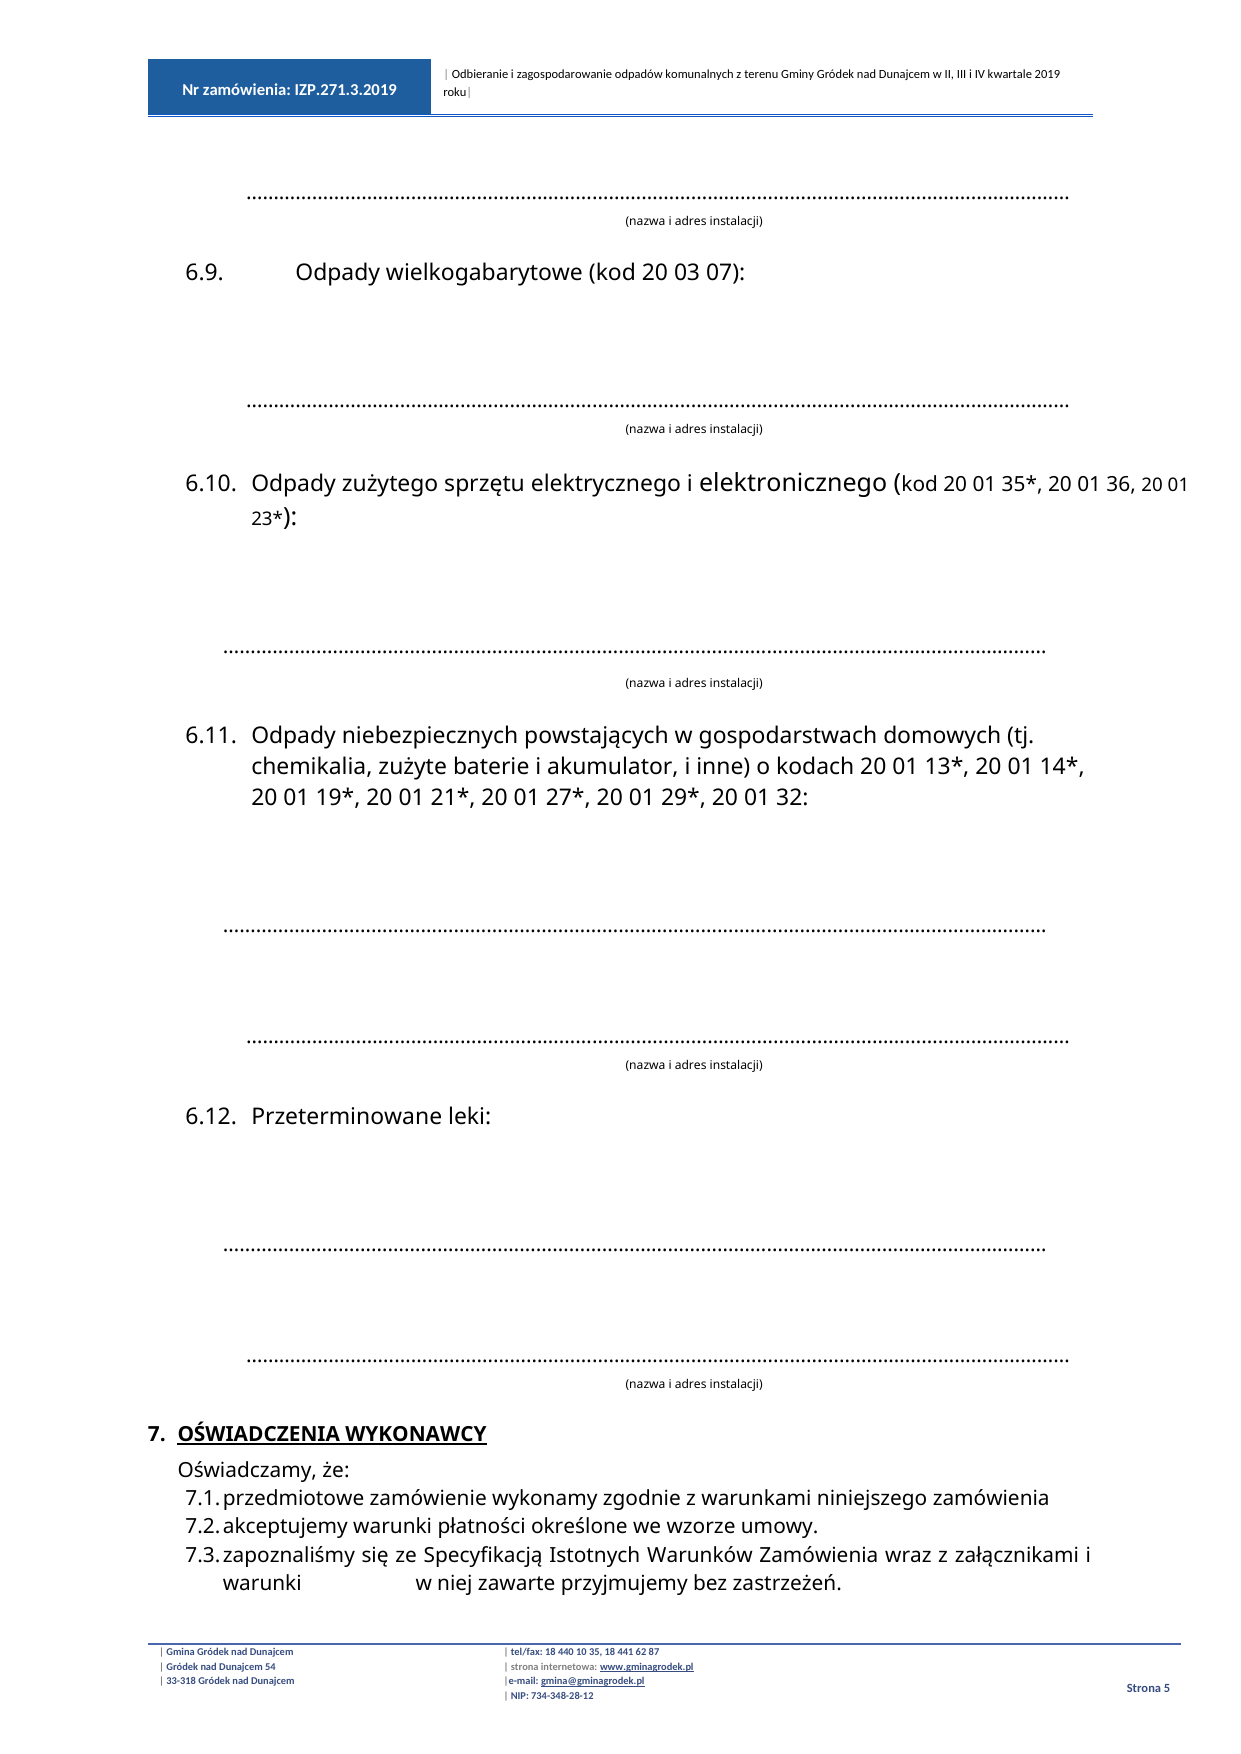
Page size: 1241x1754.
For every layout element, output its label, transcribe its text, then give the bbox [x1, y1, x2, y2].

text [223, 319, 1093, 449]
text …………………………………………………………………………………………………………………………………… [223, 564, 1093, 659]
text …………………………………………………………………………………………………………………………………… (nazwa i adres instalacji) [223, 954, 1093, 1085]
text …………………………………………………………………………………………………………………………………… (nazwa i adres instalacji) [223, 1273, 1093, 1404]
list akceptujemy warunki płatności określone we wzorze umowy. [185, 1512, 1093, 1540]
list Odpady wielkogabarytowe (kod 20 03 07): [185, 256, 1093, 287]
text …………………………………………………………………………………………………………………………………… [223, 843, 1093, 939]
list zapoznaliśmy się ze Specyfikacją Istotnych Warunków Zamówienia wraz z załącznikami i warunki w niej zawarte przyjmujemy bez zastrzeżeń. [185, 1540, 1093, 1597]
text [223, 141, 1093, 241]
list Odpady niebezpiecznych powstających w gospodarstwach domowych (tj. chemikalia, zużyte baterie i akumulator, i inne) o kodach 20 01 13*, 20 01 14*, 20 01 19*, 20 01 21*, 20 01 27*, 20 01 29*, 20 01 32: [185, 718, 1093, 812]
list Przeterminowane leki: [185, 1100, 1093, 1131]
text (nazwa i adres instalacji) [223, 675, 1093, 703]
text …………………………………………………………………………………………………………………………………… [223, 1163, 1093, 1258]
text Oświadczamy, że: [177, 1455, 1093, 1483]
list przedmiotowe zamówienie wykonamy zgodnie z warunkami niniejszego zamówienia [185, 1483, 1093, 1512]
list OŚWIADCZENIA WYKONAWCY [148, 1419, 1093, 1448]
list Odpady zużytego sprzętu elektrycznego i elektronicznego (kod 20 01 35*, 20 01 36, 20 01 23*): [185, 465, 1211, 533]
